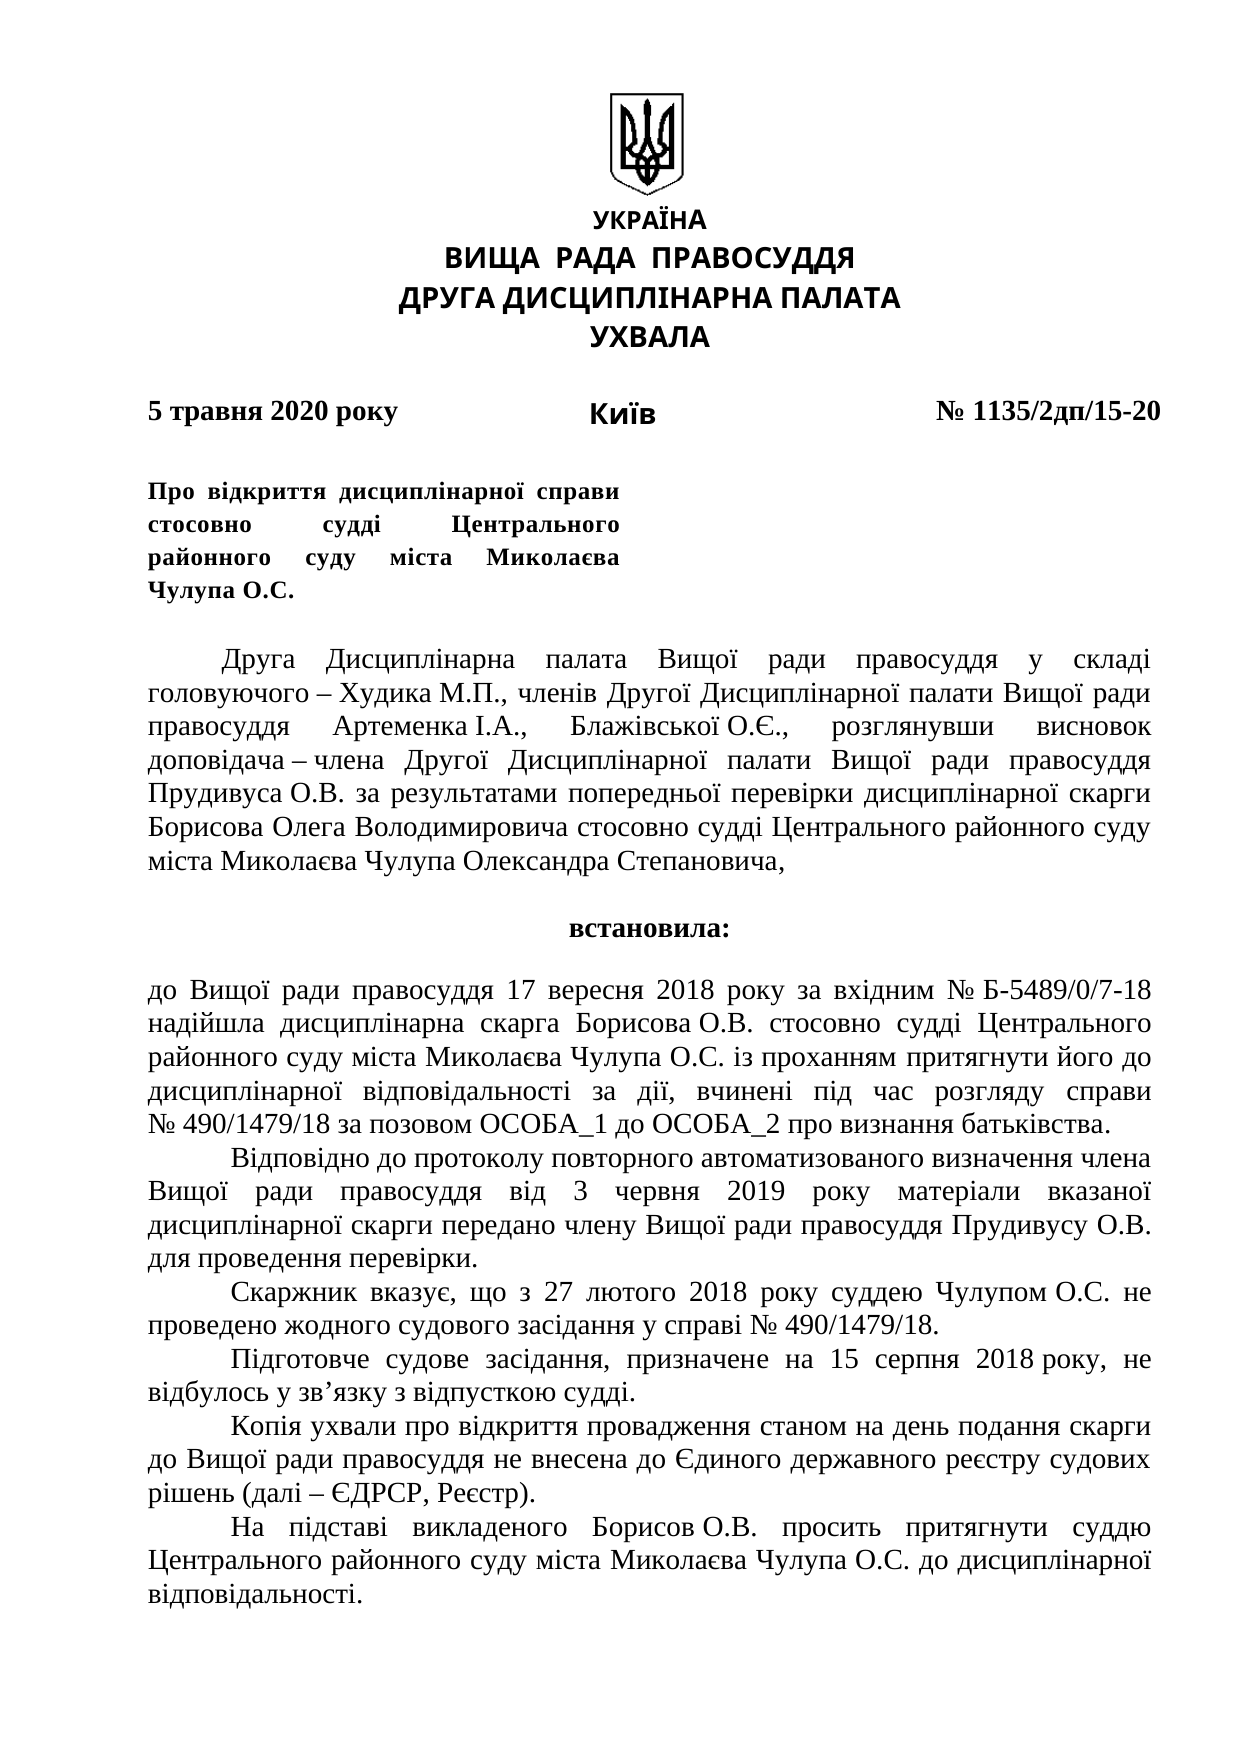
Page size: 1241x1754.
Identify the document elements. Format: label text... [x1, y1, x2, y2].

text ДРУГА ДИСЦИПЛІНАРНА ПАЛАТА [148, 277, 1152, 317]
text ВИЩА РАДА ПРАВОСУДДЯ [148, 237, 1152, 277]
picture [607, 90, 691, 197]
text На підставі викладеного Борисов О.В. просить притягнути суддю Центрального районного суду міста Миколаєва Чулупа О.С. до дисциплінарної відповідальності. [148, 1509, 1152, 1609]
text УКРАЇНА [148, 200, 1152, 237]
table_header 5 травня 2020 року [136, 393, 524, 437]
list УХВАЛА [148, 317, 1152, 356]
text Друга Дисциплінарна палата Вищої ради правосуддя у складі головуючого – Худика М.П., членів Другої Дисциплінарної палати Вищої ради правосуддя Артеменка І.А., Блажівської О.Є., розглянувши висновок доповідача – члена Другої Дисциплінарної палати Вищої ради правосуддя Прудивуса О.В. за результатами попередньої перевірки дисциплінарної скарги Борисова Олега Володимировича стосовно судді Центрального районного суду міста Миколаєва Чулупа Олександра Степановича, [148, 641, 1152, 876]
text встановила: [148, 910, 1152, 943]
text до Вищої ради правосуддя 17 вересня 2018 року за вхідним № Б-5489/0/7-18 надійшла дисциплінарна скарга Борисова О.В. стосовно судді Центрального районного суду міста Миколаєва Чулупа О.С. із проханням притягнути його до дисциплінарної відповідальності за дії, вчинені під час розгляду справи № 490/1479/18 за позовом ОСОБА_1 до ОСОБА_2 про визнання батьківства. [148, 972, 1152, 1140]
text Відповідно до протоколу повторного автоматизованого визначення члена Вищої ради правосуддя від 3 червня 2019 року матеріали вказаної дисциплінарної скарги передано члену Вищої ради правосуддя Прудивусу О.В. для проведення перевірки. [148, 1140, 1152, 1274]
table_header № 1135/2дп/15-20 [925, 393, 1240, 437]
table_cell Про відкриття дисциплінарної справи стосовно судді Центрального районного суду міста Миколаєва Чулупа О.С. [136, 437, 753, 608]
text Копія ухвали про відкриття провадження станом на день подання скарги до Вищої ради правосуддя не внесена до Єдиного державного реєстру судових рішень (далі – ЄДРСР, Реєстр). [148, 1408, 1152, 1509]
text Підготовче судове засідання, призначене на 15 серпня 2018 року, не відбулось у зв’язку з відпусткою судді. [148, 1341, 1152, 1408]
table_header Київ [524, 393, 924, 437]
text Скаржник вказує, що з 27 лютого 2018 року суддею Чулупом О.С. не проведено жодного судового засідання у справі № 490/1479/18. [148, 1274, 1152, 1341]
